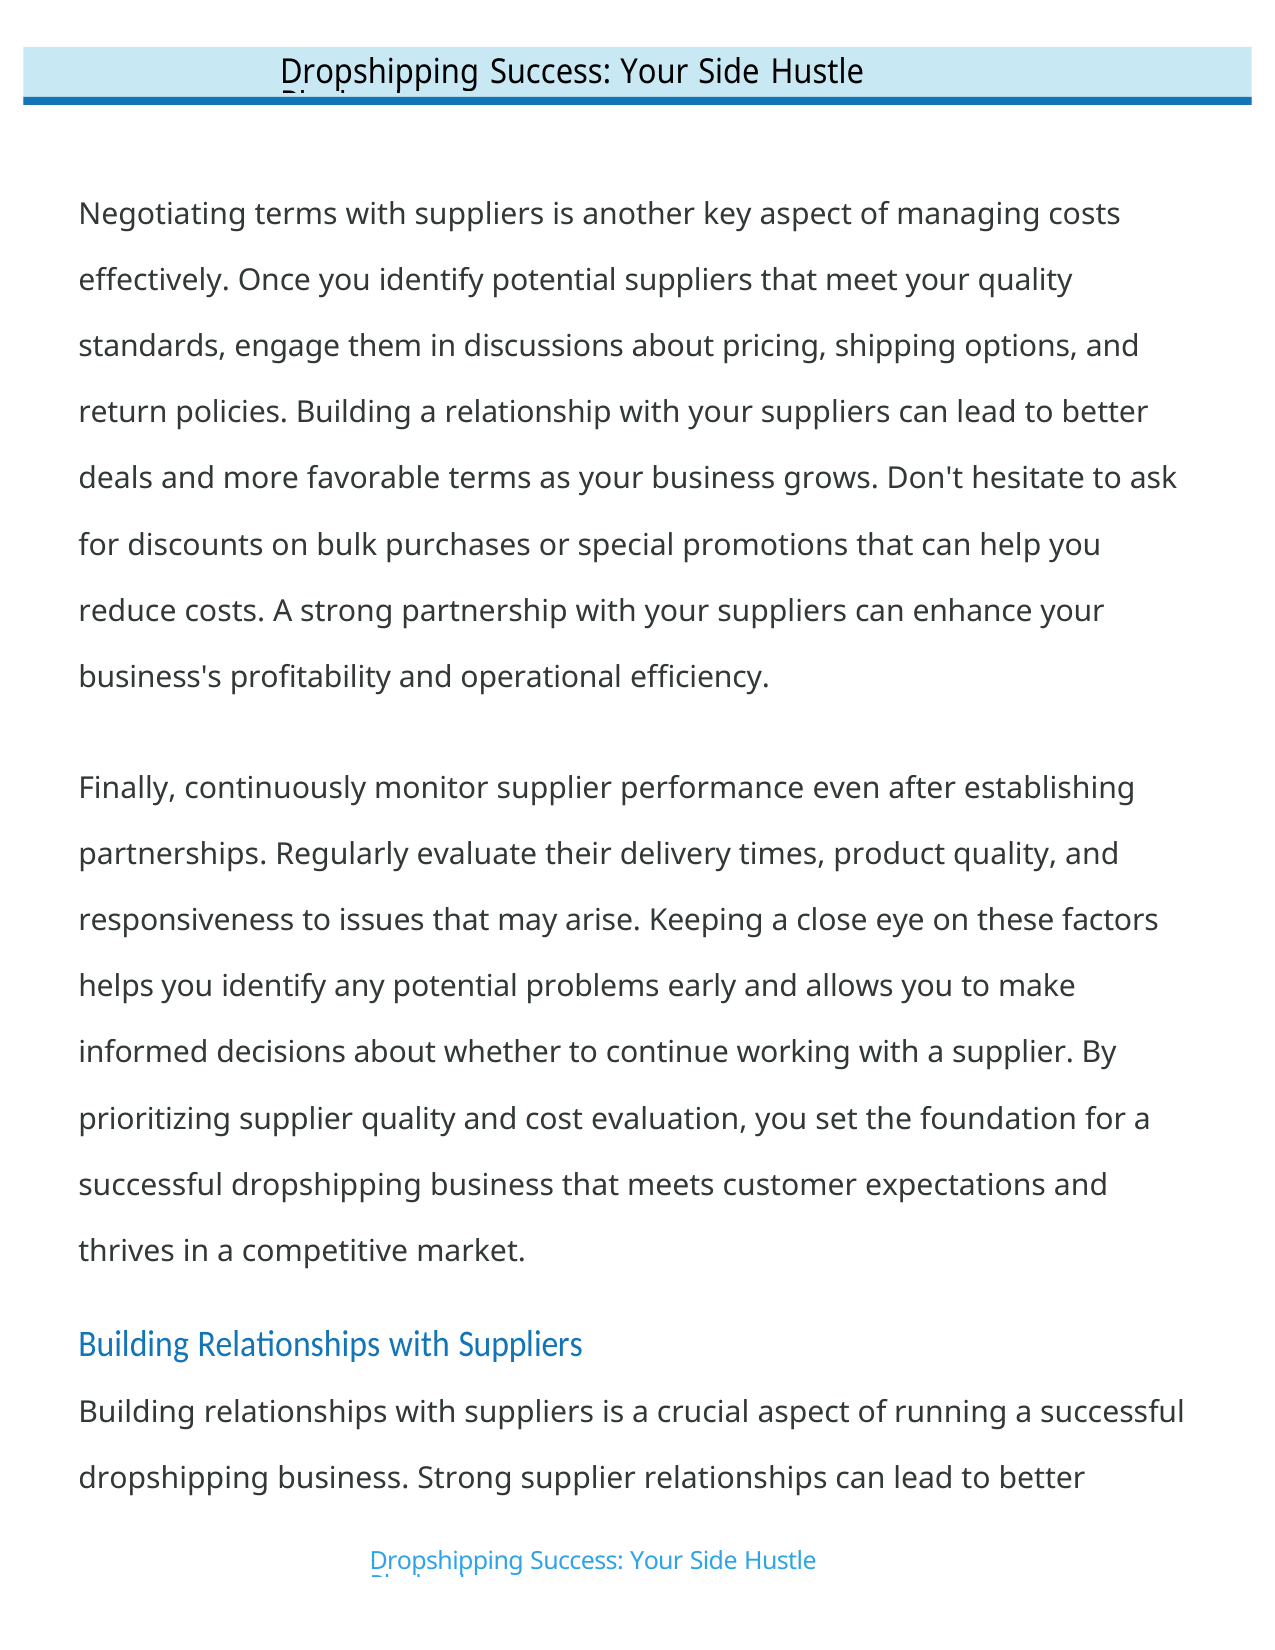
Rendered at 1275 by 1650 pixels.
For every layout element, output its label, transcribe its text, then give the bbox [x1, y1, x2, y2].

text Finally, continuously monitor supplier performance even after establishing partnerships. Regularly evaluate their delivery times, product quality, and responsiveness to issues that may arise. Keeping a close eye on these factors helps you identify any potential problems early and allows you to make informed decisions about whether to continue working with a supplier. By prioritizing supplier quality and cost evaluation, you set the foundation for a successful dropshipping business that meets customer expectations and thrives in a competitive market. [78, 766, 1194, 1270]
subtitle Building Relationships with Suppliers [78, 1320, 1275, 1366]
text Negotiating terms with suppliers is another key aspect of managing costs effectively. Once you identify potential suppliers that meet your quality standards, engage them in discussions about pricing, shipping options, and return policies. Building a relationship with your suppliers can lead to better deals and more favorable terms as your business grows. Don't hesitate to ask for discounts on bulk purchases or special promotions that can help you reduce costs. A strong partnership with your suppliers can enhance your business's profitability and operational efficiency. [78, 192, 1198, 696]
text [78, 1390, 1194, 1498]
